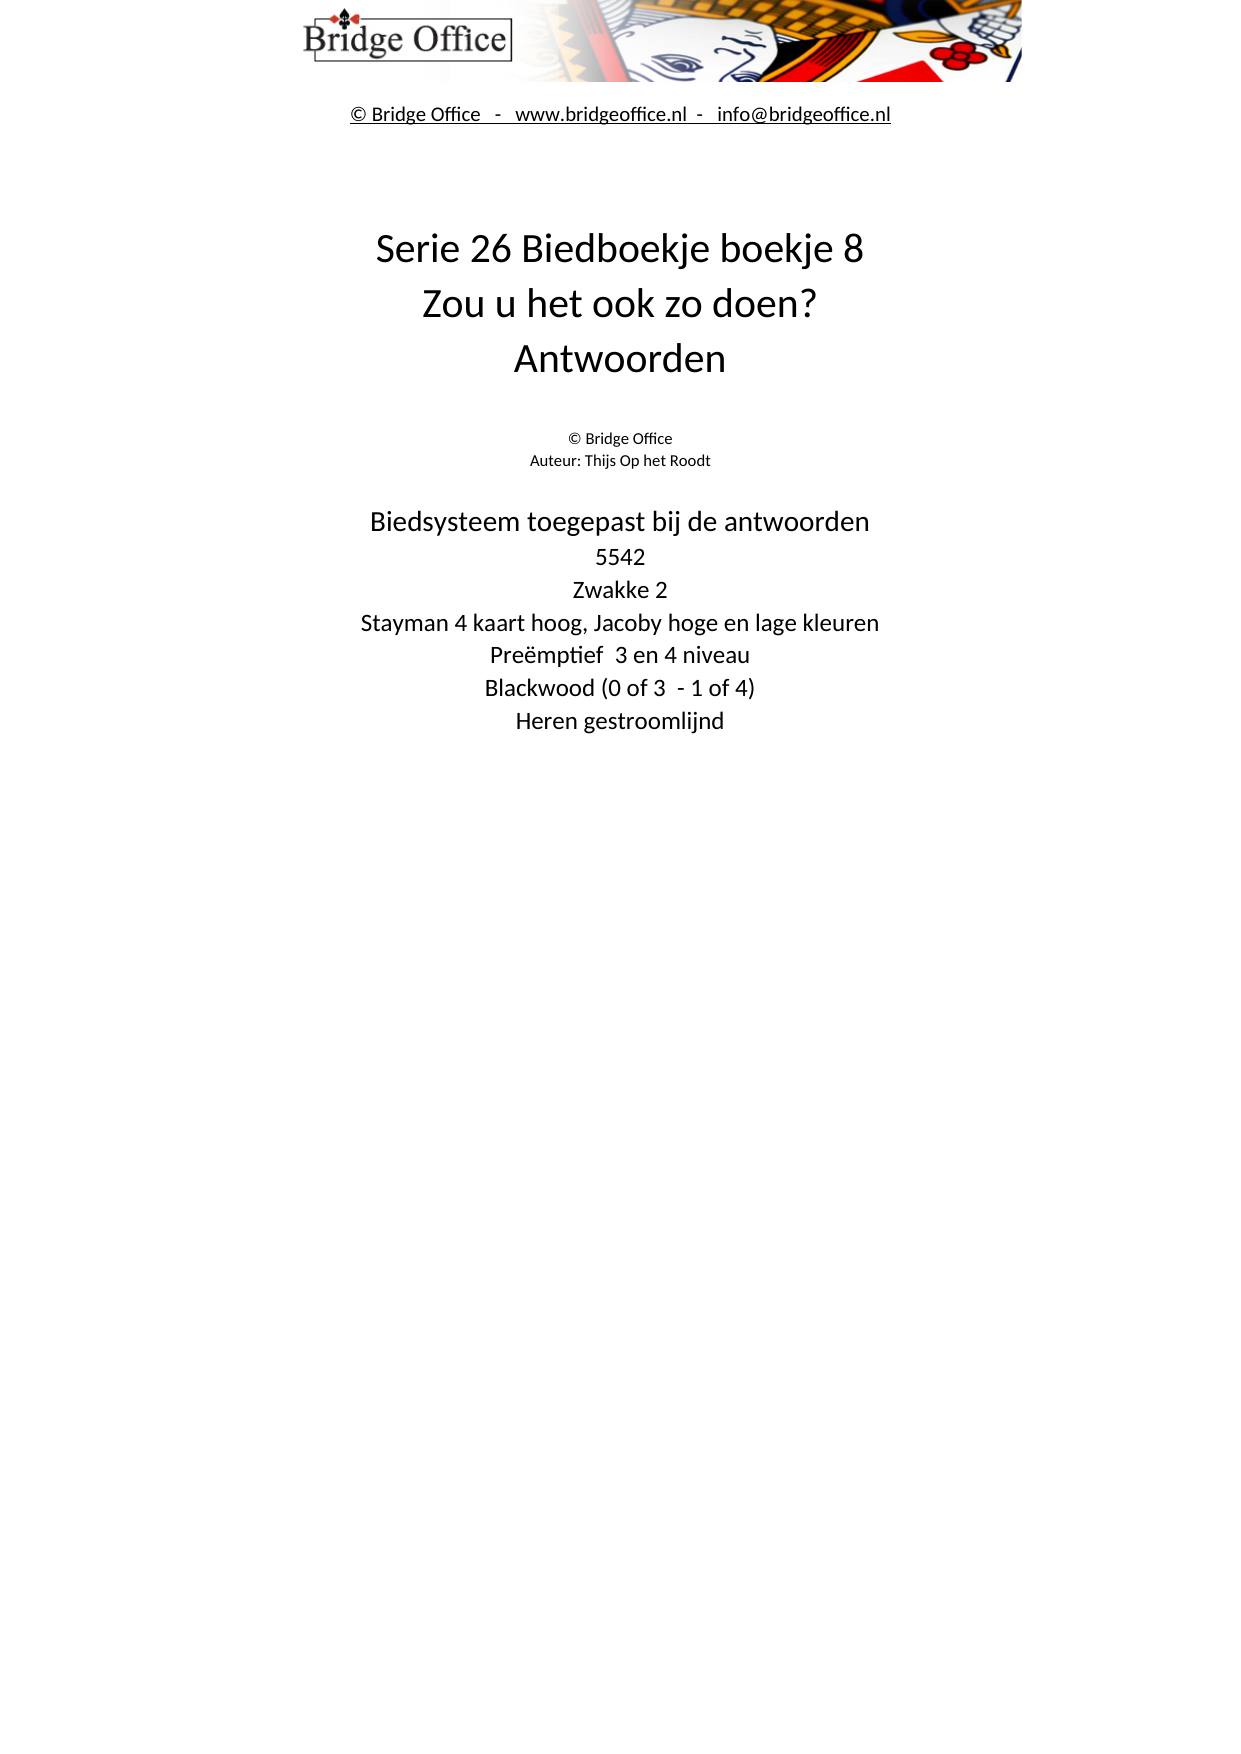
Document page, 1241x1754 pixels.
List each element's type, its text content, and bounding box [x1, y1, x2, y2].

text Preëmptief 3 en 4 niveau [148, 639, 1093, 670]
text Serie 26 Biedboekje boekje 8 [148, 222, 1093, 273]
text Stayman 4 kaart hoog, Jacoby hoge en lage kleuren [148, 607, 1093, 637]
picture [276, 0, 1022, 82]
text Blackwood (0 of 3 - 1 of 4) Heren gestroomlijnd [148, 672, 1093, 766]
text Zou u het ook zo doen? Antwoorden [148, 277, 1093, 383]
text Biedsysteem toegepast bij de antwoorden 5542 Zwakke 2 [148, 503, 1093, 604]
text Auteur: Thijs Op het Roodt [148, 450, 1093, 501]
text © Bridge Office [148, 428, 1093, 448]
